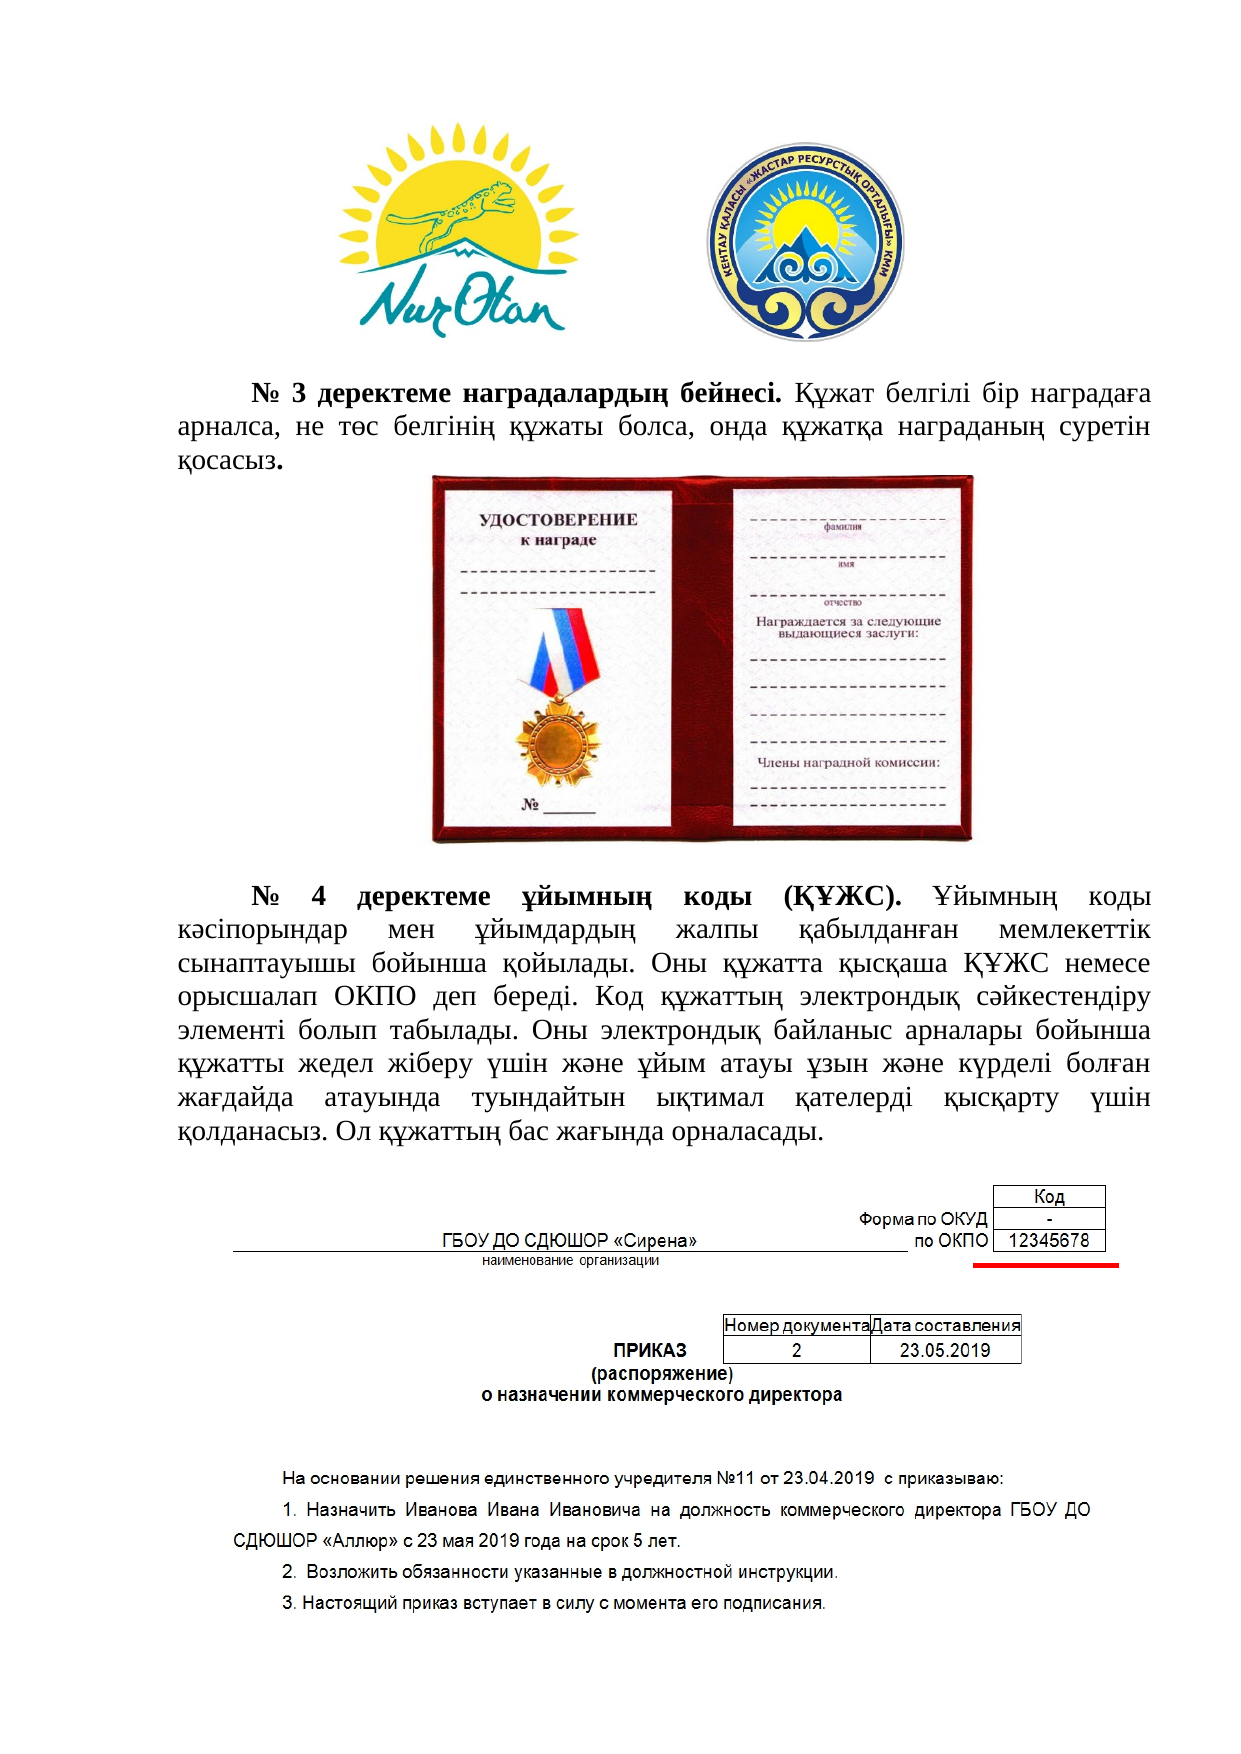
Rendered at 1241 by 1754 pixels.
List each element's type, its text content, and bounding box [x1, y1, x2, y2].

picture [417, 475, 986, 845]
text № 4 деректеме ұйымның коды (ҚҰЖС). Ұйымның коды кәсіпорындар мен ұйымдардың жалпы қабылданған мемлекеттік сынаптауышы бойынша қойылады. Оны құжатта қысқаша ҚҰЖС немесе орысшалап ОКПО деп береді. Код құжаттың электрондық сәйкестендіру элементі болып табылады. Оны электрондық байланыс арналары бойынша құжатты жедел жіберу үшін және ұйым атауы ұзын және күрделі болған жағдайда атауында туындайтын ықтимал қателерді қысқарту үшін қолданасыз. Ол құжаттың бас жағында орналасады. [177, 878, 1152, 1146]
picture [706, 142, 905, 342]
picture [202, 1179, 1127, 1633]
text № 3 деректеме наградалардың бейнесі. Құжат белгілі бір наградаға арналса, не төс белгінің құжаты болса, онда құжатқа награданың суретін қосасыз. [177, 375, 1152, 476]
picture [251, 118, 648, 342]
